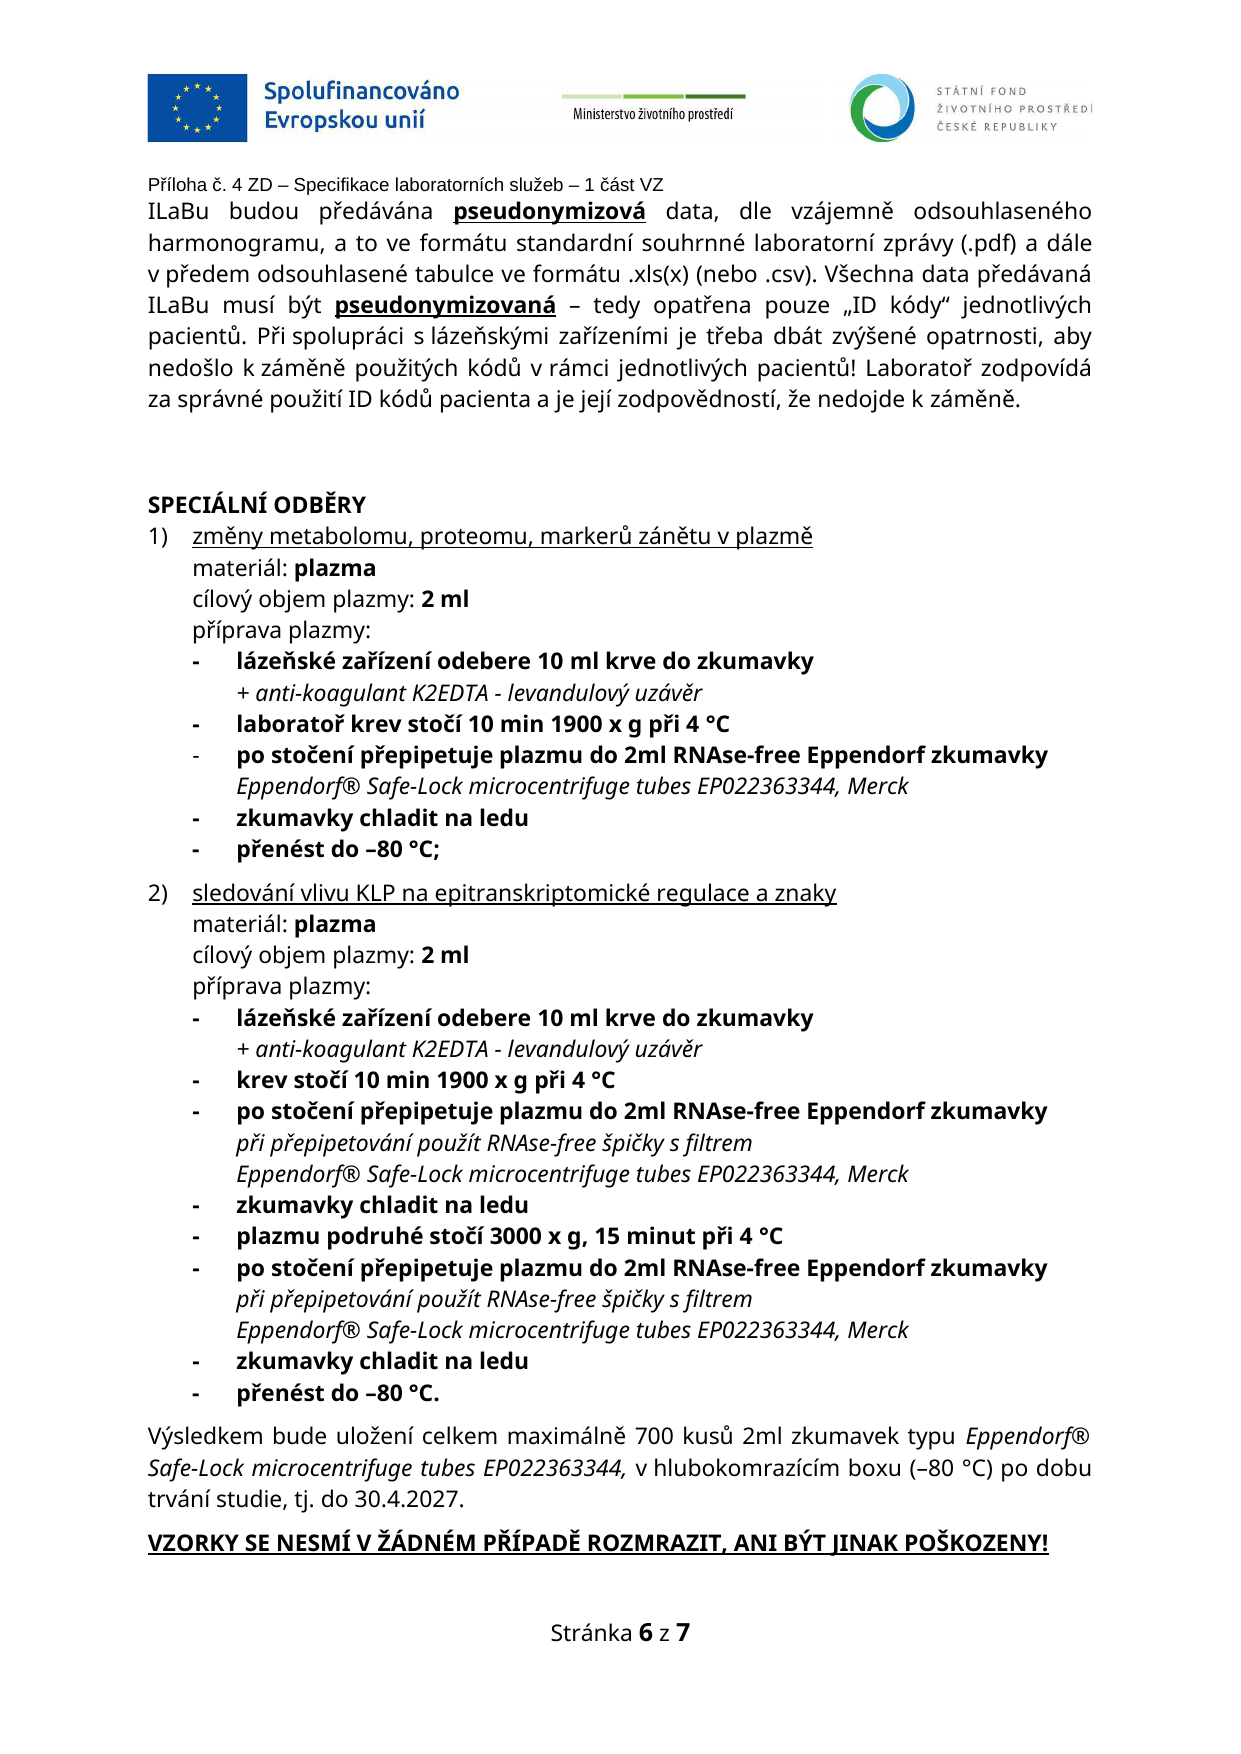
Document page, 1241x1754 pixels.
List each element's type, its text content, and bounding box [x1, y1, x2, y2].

list přenést do –80 °C. [192, 1376, 1093, 1408]
list lázeňské zařízení odebere 10 ml krve do zkumavky [192, 645, 1093, 676]
list sledování vlivu KLP na epitranskriptomické regulace a znaky [148, 876, 1093, 908]
list laboratoř krev stočí 10 min 1900 x g při 4 °C [192, 708, 1093, 739]
list lázeňské zařízení odebere 10 ml krve do zkumavky [192, 1001, 1093, 1033]
list Eppendorf® Safe-Lock microcentrifuge tubes EP022363344, Merck [192, 770, 1093, 801]
text Výsledkem bude uložení celkem maximálně 700 kusů 2ml zkumavek typu Eppendorf® Safe-Lock microcentrifuge tubes EP022363344, v hlubokomrazícím boxu (–80 °C) po dobu trvání studie, tj. do 30.4.2027. [148, 1420, 1093, 1514]
list + anti-koagulant K2EDTA - levandulový uzávěr [236, 1033, 1093, 1064]
text SPECIÁLNÍ ODBĚRY [148, 489, 1093, 520]
list krev stočí 10 min 1900 x g při 4 °C [192, 1064, 1093, 1095]
text cílový objem plazmy: 2 ml [192, 939, 1093, 970]
text příprava plazmy: [192, 614, 1093, 645]
list zkumavky chladit na ledu [192, 1345, 1093, 1376]
list po stočení přepipetuje plazmu do 2ml RNAse-free Eppendorf zkumavky [192, 1095, 1093, 1126]
list Eppendorf® Safe-Lock microcentrifuge tubes EP022363344, Merck [236, 1314, 1093, 1345]
list + anti-koagulant K2EDTA - levandulový uzávěr [236, 676, 1093, 708]
list přenést do –80 °C; [192, 833, 1093, 864]
text materiál: plazma [192, 551, 1093, 583]
list při přepipetování použít RNAse-free špičky s filtrem [236, 1126, 1093, 1158]
list Eppendorf® Safe-Lock microcentrifuge tubes EP022363344, Merck [236, 1158, 1093, 1189]
list při přepipetování použít RNAse-free špičky s filtrem [236, 1283, 1093, 1314]
list po stočení přepipetuje plazmu do 2ml RNAse-free Eppendorf zkumavky [192, 739, 1093, 770]
list po stočení přepipetuje plazmu do 2ml RNAse-free Eppendorf zkumavky [192, 1251, 1093, 1283]
list zkumavky chladit na ledu [192, 801, 1093, 833]
text materiál: plazma [192, 908, 1093, 939]
text VZORKY SE NESMÍ V ŽÁDNÉM PŘÍPADĚ ROZMRAZIT, ANI BÝT JINAK POŠKOZENY! [148, 1526, 1093, 1558]
list změny metabolomu, proteomu, markerů zánětu v plazmě [148, 520, 1093, 551]
text příprava plazmy: [192, 970, 1093, 1001]
text cílový objem plazmy: 2 ml [192, 583, 1093, 614]
text ILaBu budou předávána pseudonymizová data, dle vzájemně odsouhlaseného harmonogramu, a to ve formátu standardní souhrnné laboratorní zprávy (.pdf) a dále v předem odsouhlasené tabulce ve formátu .xls(x) (nebo .csv). Všechna data předávaná ILaBu musí být pseudonymizovaná – tedy opatřena pouze „ID kódy“ jednotlivých pacientů. Při spolupráci s lázeňskými zařízeními je třeba dbát zvýšené opatrnosti, aby nedošlo k záměně použitých kódů v rámci jednotlivých pacientů! Laboratoř zodpovídá za správné použití ID kódů pacienta a je její zodpovědností, že nedojde k záměně. [148, 195, 1093, 414]
list zkumavky chladit na ledu [192, 1189, 1093, 1220]
list plazmu podruhé stočí 3000 x g, 15 minut při 4 °C [192, 1220, 1093, 1251]
